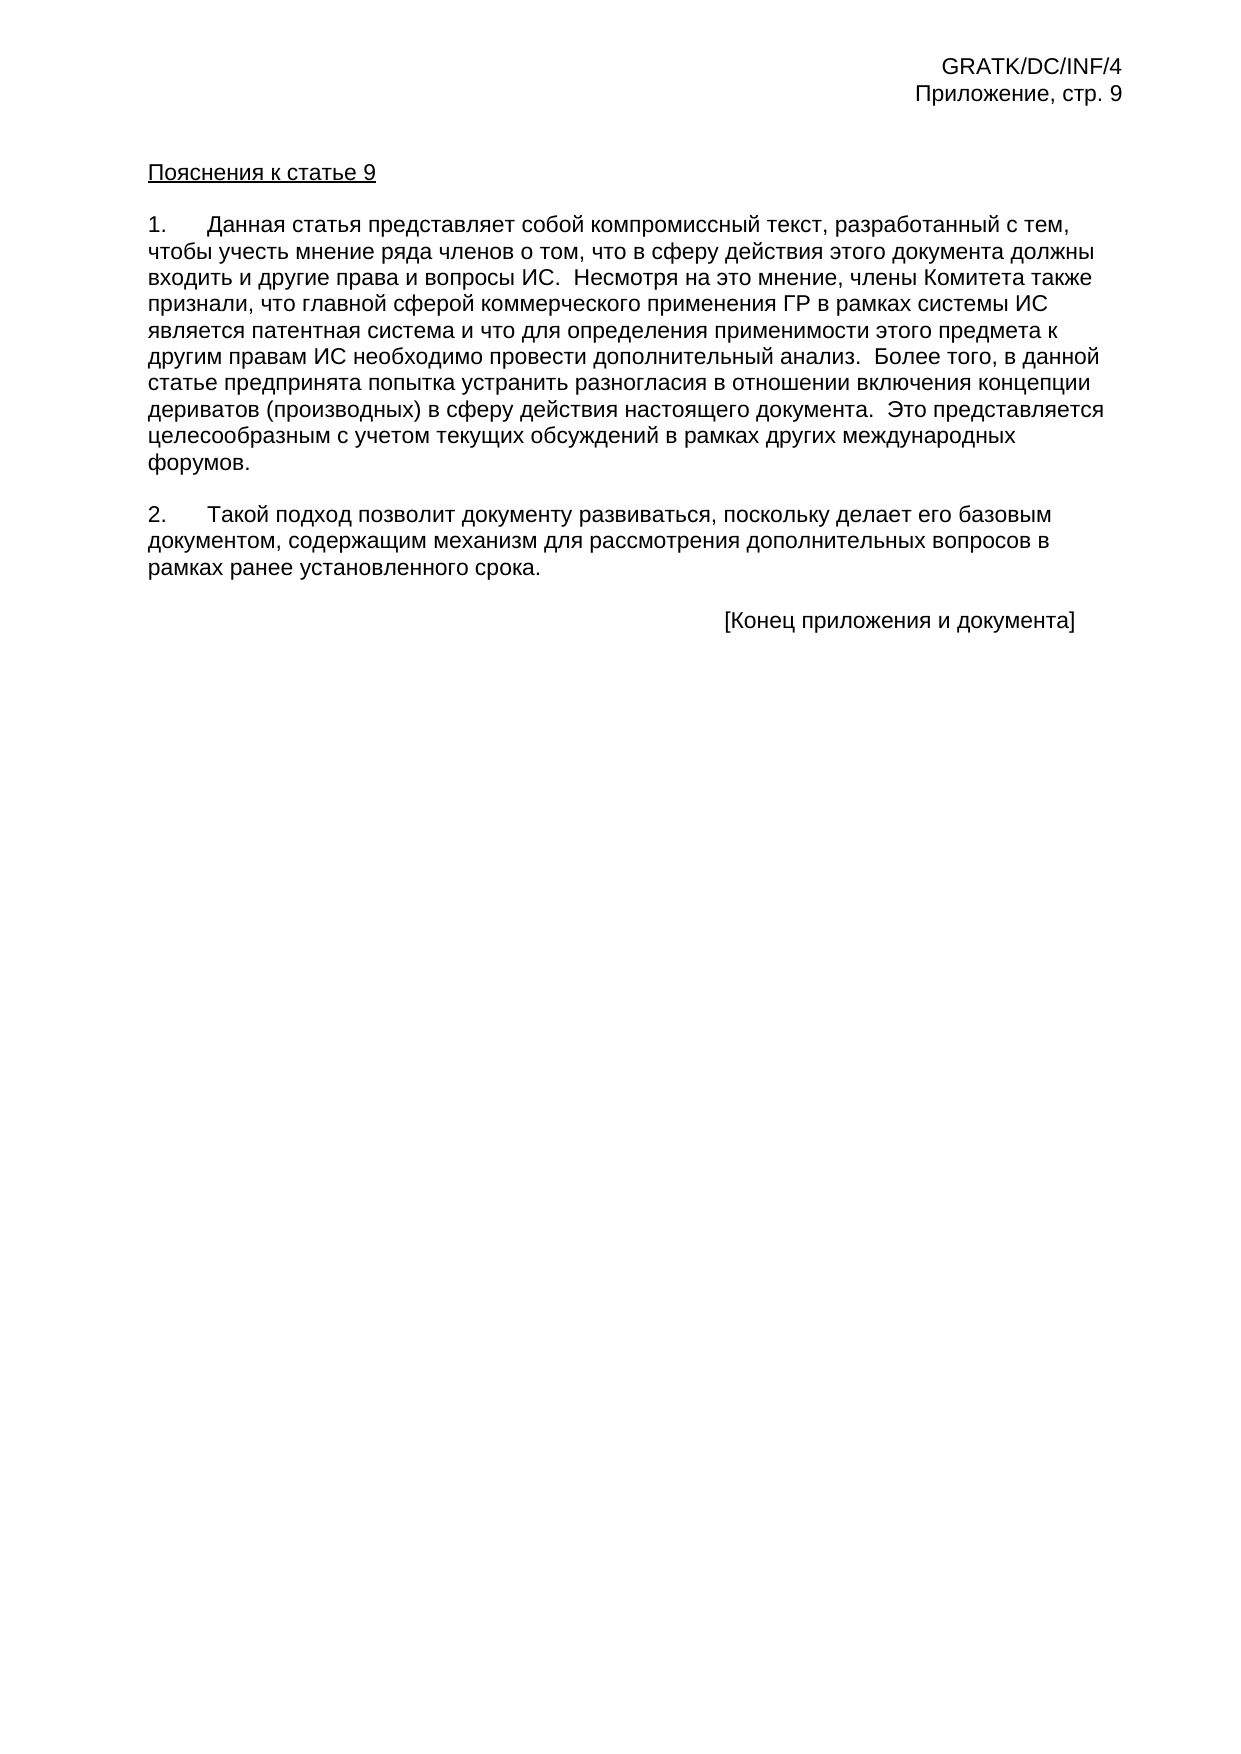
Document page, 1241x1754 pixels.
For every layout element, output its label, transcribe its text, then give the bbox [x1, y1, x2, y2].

text 2. Такой подход позволит документу развиваться, поскольку делает его базовым документом, содержащим механизм для рассмотрения дополнительных вопросов в рамках ранее установленного срока. [148, 501, 1122, 580]
text 1. Данная статья представляет собой компромиссный текст, разработанный с тем, чтобы учесть мнение ряда членов о том, что в сферу действия этого документа должны входить и другие права и вопросы ИС. Несмотря на это мнение, члены Комитета также признали, что главной сферой коммерческого применения ГР в рамках системы ИС является патентная система и что для определения применимости этого предмета к другим правам ИС необходимо провести дополнительный анализ. Более того, в данной статье предпринята попытка устранить разногласия в отношении включения концепции дериватов (производных) в сферу действия настоящего документа. Это представляется целесообразным с учетом текущих обсуждений в рамках других международных форумов. [148, 211, 1122, 475]
text [Конец приложения и документа] [724, 607, 1122, 633]
text Пояснения к статье 9 [148, 158, 1122, 185]
